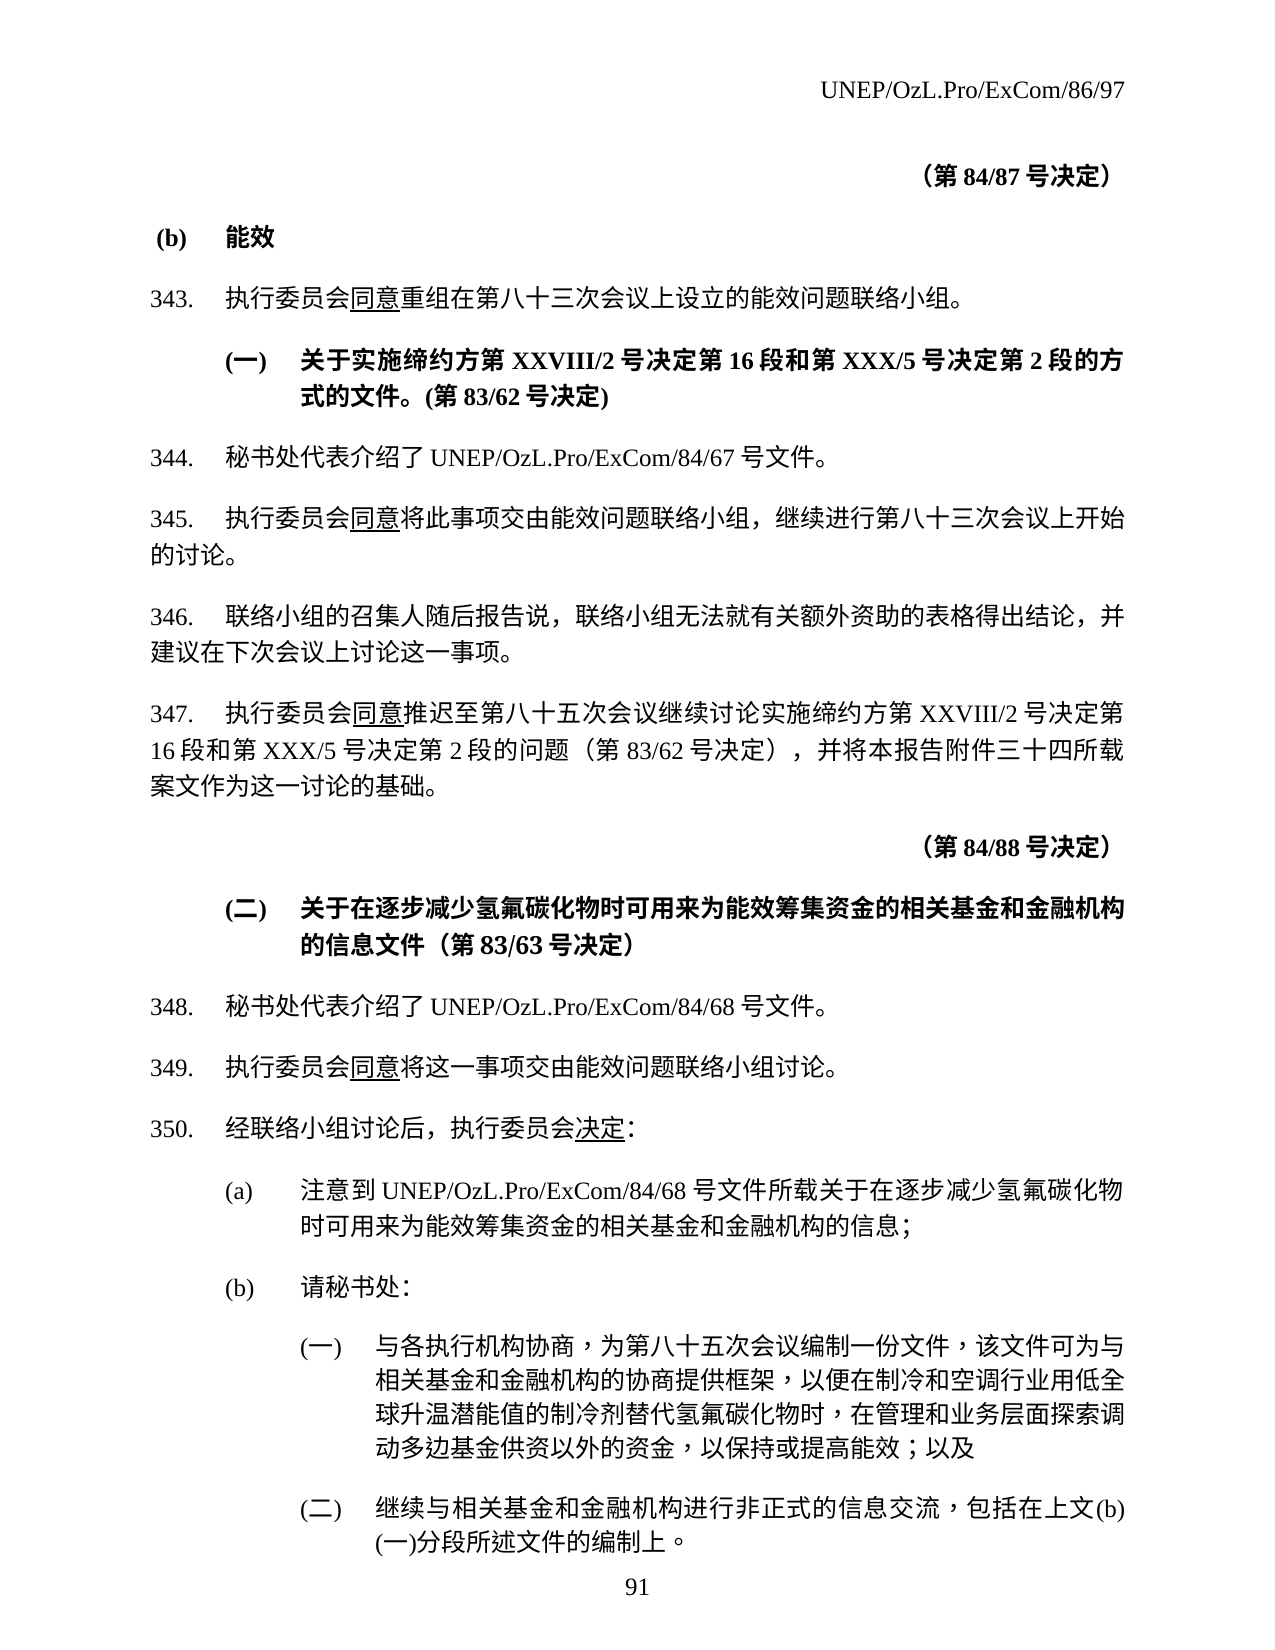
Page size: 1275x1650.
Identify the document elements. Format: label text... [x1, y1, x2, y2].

list 与各执行机构协商，为第八十五次会议编制一份文件，该文件可为与相关基金和金融机构的协商提供框架，以便在制冷和空调行业用低全球升温潜能值的制冷剂替代氢氟碳化物时，在管理和业务层面探索调动多边基金供资以外的资金，以保持或提高能效；以及 [300, 1329, 1125, 1465]
subtitle (b) 能效 [150, 218, 1125, 254]
list 继续与相关基金和金融机构进行非正式的信息交流，包括在上文(b)(一)分段所述文件的编制上。 [300, 1490, 1125, 1558]
text （第84/87号决定） [300, 156, 1125, 193]
subtitle (二) 关于在逐步减少氢氟碳化物时可用来为能效筹集资金的相关基金和金融机构的信息文件（第83/63号决定） [225, 889, 1125, 961]
subtitle 执行委员会同意推迟至第八十五次会议继续讨论实施缔约方第XXVIII/2号决定第16段和第XXX/5号决定第2段的问题（第83/62号决定），并将本报告附件三十四所载案文作为这一讨论的基础。 [150, 694, 1125, 803]
subtitle 请秘书处： [225, 1268, 1125, 1304]
subtitle 秘书处代表介绍了UNEP/OzL.Pro/ExCom/84/68号文件。 [150, 986, 1125, 1023]
subtitle 执行委员会同意将此事项交由能效问题联络小组，继续进行第八十三次会议上开始的讨论。 [150, 499, 1125, 571]
subtitle 秘书处代表介绍了UNEP/OzL.Pro/ExCom/84/67号文件。 [150, 438, 1125, 474]
subtitle 注意到UNEP/OzL.Pro/ExCom/84/68号文件所载关于在逐步减少氢氟碳化物时可用来为能效筹集资金的相关基金和金融机构的信息； [225, 1170, 1125, 1243]
subtitle 联络小组的召集人随后报告说，联络小组无法就有关额外资助的表格得出结论，并建议在下次会议上讨论这一事项。 [150, 596, 1125, 669]
text （第84/88号决定） [300, 828, 1125, 864]
subtitle (一) 关于实施缔约方第XXVIII/2号决定第16段和第XXX/5号决定第2段的方式的文件。(第83/62号决定) [225, 340, 1125, 413]
subtitle 执行委员会同意重组在第八十三次会议上设立的能效问题联络小组。 [150, 279, 1125, 315]
subtitle 经联络小组讨论后，执行委员会决定： [150, 1109, 1125, 1145]
subtitle 执行委员会同意将这一事项交由能效问题联络小组讨论。 [150, 1048, 1125, 1084]
